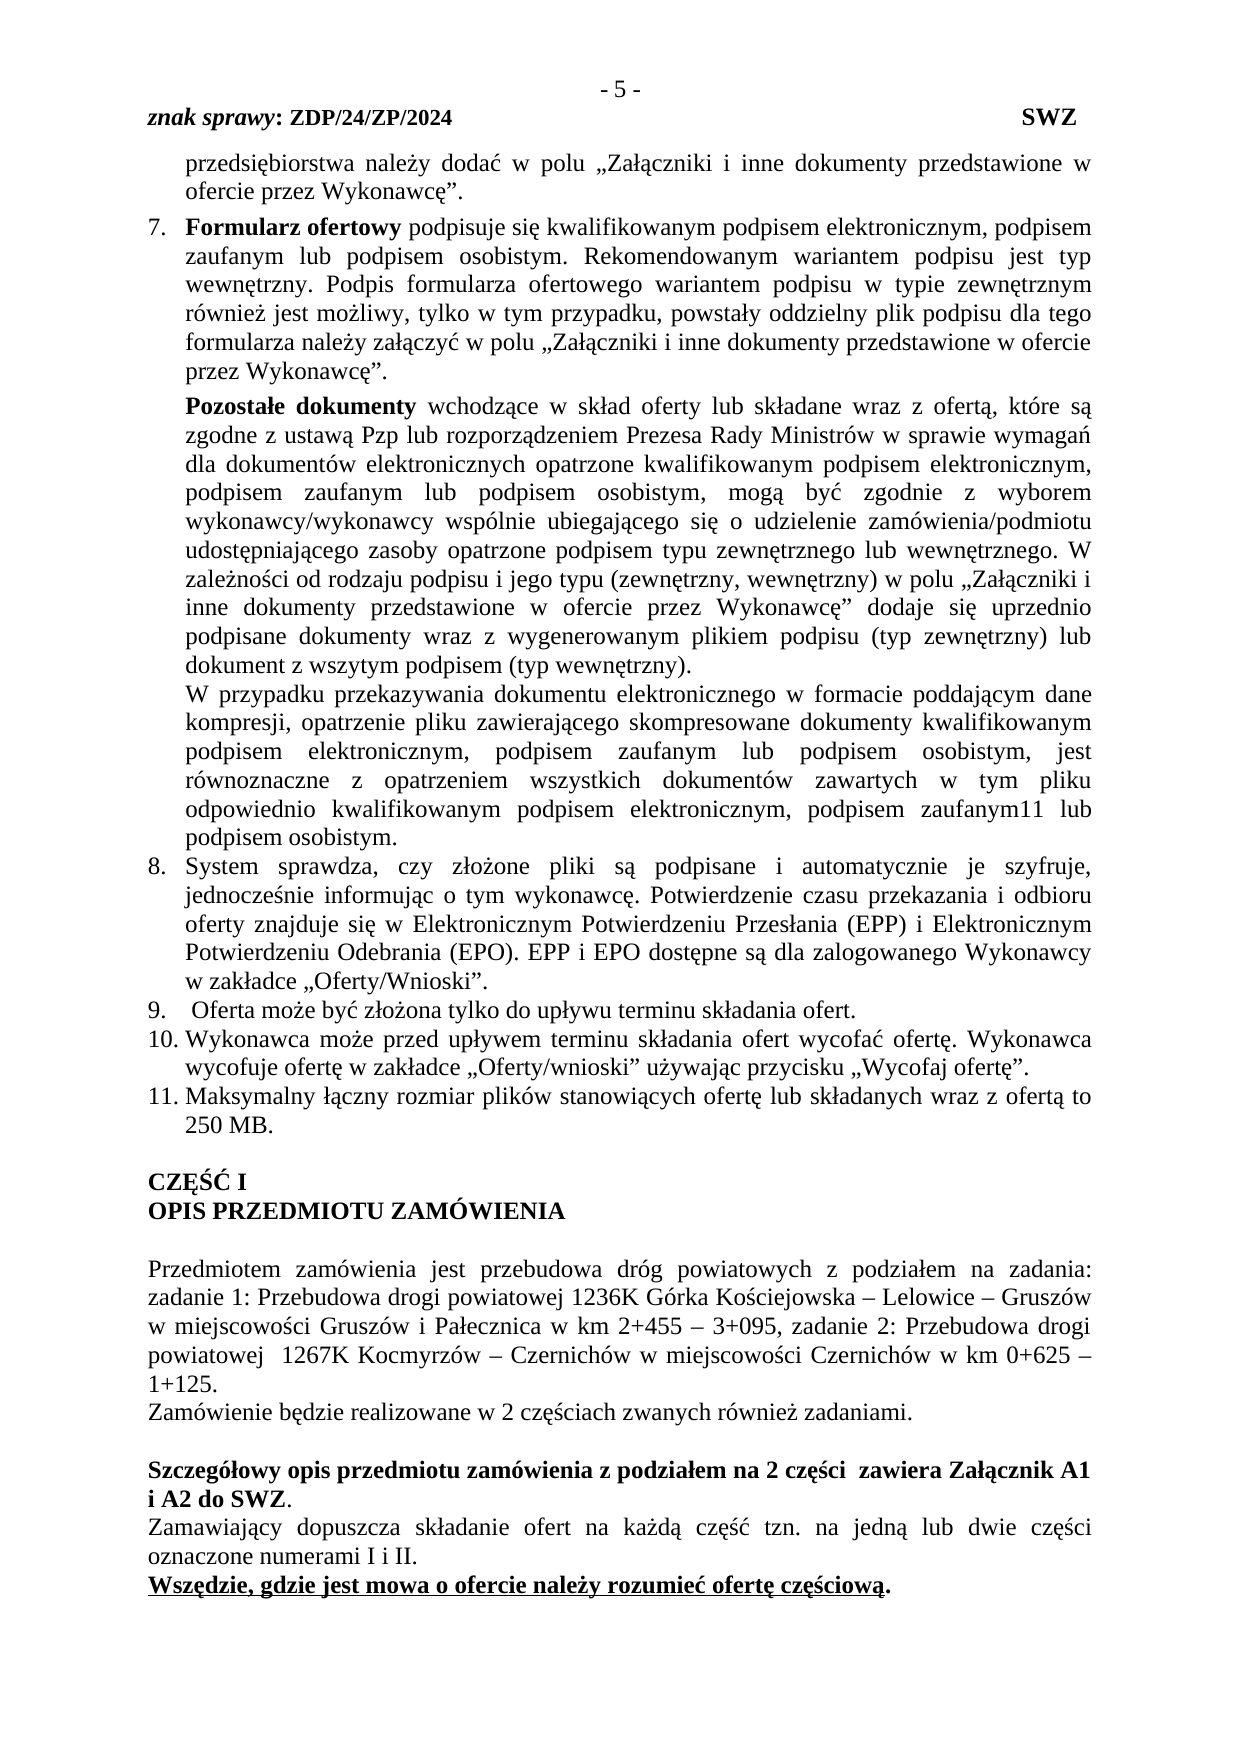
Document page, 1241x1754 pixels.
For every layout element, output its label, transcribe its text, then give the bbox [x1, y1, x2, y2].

text Pozostałe dokumenty wchodzące w skład oferty lub składane wraz z ofertą, które są zgodne z ustawą Pzp lub rozporządzeniem Prezesa Rady Ministrów w sprawie wymagań dla dokumentów elektronicznych opatrzone kwalifikowanym podpisem elektronicznym, podpisem zaufanym lub podpisem osobistym, mogą być zgodnie z wyborem wykonawcy/wykonawcy wspólnie ubiegającego się o udzielenie zamówienia/podmiotu udostępniającego zasoby opatrzone podpisem typu zewnętrznego lub wewnętrznego. W zależności od rodzaju podpisu i jego typu (zewnętrzny, wewnętrzny) w polu „Załączniki i inne dokumenty przedstawione w ofercie przez Wykonawcę” dodaje się uprzednio podpisane dokumenty wraz z wygenerowanym plikiem podpisu (typ zewnętrzny) lub dokument z wszytym podpisem (typ wewnętrzny). [185, 391, 1092, 679]
list Maksymalny łączny rozmiar plików stanowiących ofertę lub składanych wraz z ofertą to 250 MB. [148, 1081, 1092, 1139]
text CZĘŚĆ I [148, 1167, 1092, 1196]
text Szczegółowy opis przedmiotu zamówienia z podziałem na 2 części zawiera Załącznik A1 i A2 do SWZ. [148, 1455, 1092, 1512]
text OPIS PRZEDMIOTU ZAMÓWIENIA [148, 1196, 1092, 1225]
text Zamawiający dopuszcza składanie ofert na każdą część tzn. na jedną lub dwie części oznaczone numerami I i II. [148, 1512, 1092, 1570]
text W przypadku przekazywania dokumentu elektronicznego w formacie poddającym dane kompresji, opatrzenie pliku zawierającego skompresowane dokumenty kwalifikowanym podpisem elektronicznym, podpisem zaufanym lub podpisem osobistym, jest równoznaczne z opatrzeniem wszystkich dokumentów zawartych w tym pliku odpowiednio kwalifikowanym podpisem elektronicznym, podpisem zaufanym11 lub podpisem osobistym. [185, 679, 1092, 851]
text Zamówienie będzie realizowane w 2 częściach zwanych również zadaniami. [148, 1397, 1092, 1426]
list Wykonawca może przed upływem terminu składania ofert wycofać ofertę. Wykonawca wycofuje ofertę w zakładce „Oferty/wnioski” używając przycisku „Wycofaj ofertę”. [148, 1024, 1092, 1081]
list Formularz ofertowy podpisuje się kwalifikowanym podpisem elektronicznym, podpisem zaufanym lub podpisem osobistym. Rekomendowanym wariantem podpisu jest typ wewnętrzny. Podpis formularza ofertowego wariantem podpisu w typie zewnętrznym również jest możliwy, tylko w tym przypadku, powstały oddzielny plik podpisu dla tego formularza należy załączyć w polu „Załączniki i inne dokumenty przedstawione w ofercie przez Wykonawcę”. [148, 212, 1092, 384]
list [148, 148, 1092, 205]
text Wszędzie, gdzie jest mowa o ofercie należy rozumieć ofertę częściową. [148, 1570, 1092, 1599]
list Oferta może być złożona tylko do upływu terminu składania ofert. [148, 995, 1092, 1024]
text Przedmiotem zamówienia jest przebudowa dróg powiatowych z podziałem na zadania: zadanie 1: Przebudowa drogi powiatowej 1236K Górka Kościejowska – Lelowice – Gruszów w miejscowości Gruszów i Pałecznica w km 2+455 – 3+095, zadanie 2: Przebudowa drogi powiatowej 1267K Kocmyrzów – Czernichów w miejscowości Czernichów w km 0+625 – 1+125. [148, 1254, 1092, 1397]
list System sprawdza, czy złożone pliki są podpisane i automatycznie je szyfruje, jednocześnie informując o tym wykonawcę. Potwierdzenie czasu przekazania i odbioru oferty znajduje się w Elektronicznym Potwierdzeniu Przesłania (EPP) i Elektronicznym Potwierdzeniu Odebrania (EPO). EPP i EPO dostępne są dla zalogowanego Wykonawcy w zakładce „Oferty/Wnioski”. [148, 851, 1092, 995]
